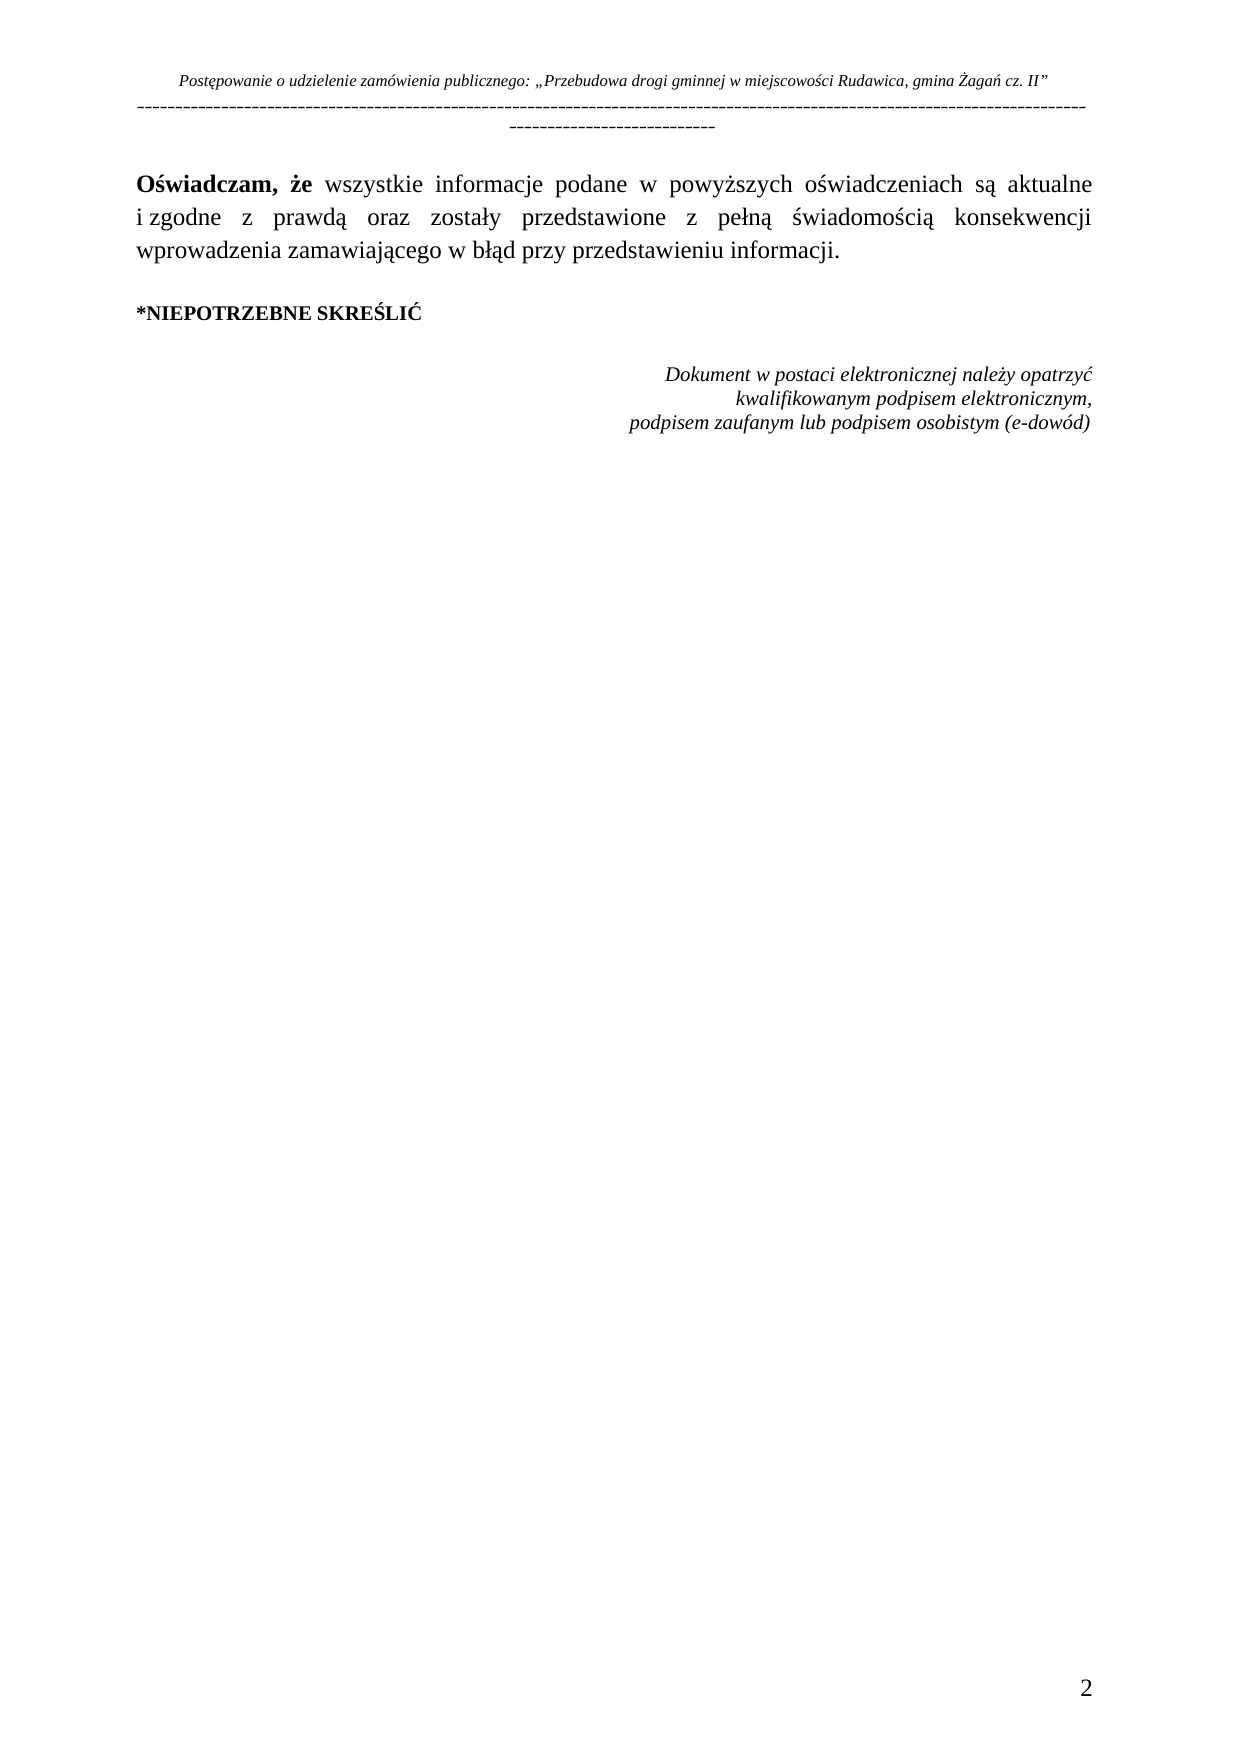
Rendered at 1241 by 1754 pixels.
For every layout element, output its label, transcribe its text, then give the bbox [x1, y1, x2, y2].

text Oświadczam, że wszystkie informacje podane w powyższych oświadczeniach są aktualne i zgodne z prawdą oraz zostały przedstawione z pełną świadomością konsekwencji wprowadzenia zamawiającego w błąd przy przedstawieniu informacji. [136, 169, 1092, 264]
text *NIEPOTRZEBNE SKREŚLIĆ [136, 301, 1092, 325]
text kwalifikowanym podpisem elektronicznym, [136, 386, 1092, 410]
text podpisem zaufanym lub podpisem osobistym (e-dowód) [136, 410, 1092, 434]
text Dokument w postaci elektronicznej należy opatrzyć [136, 362, 1092, 386]
